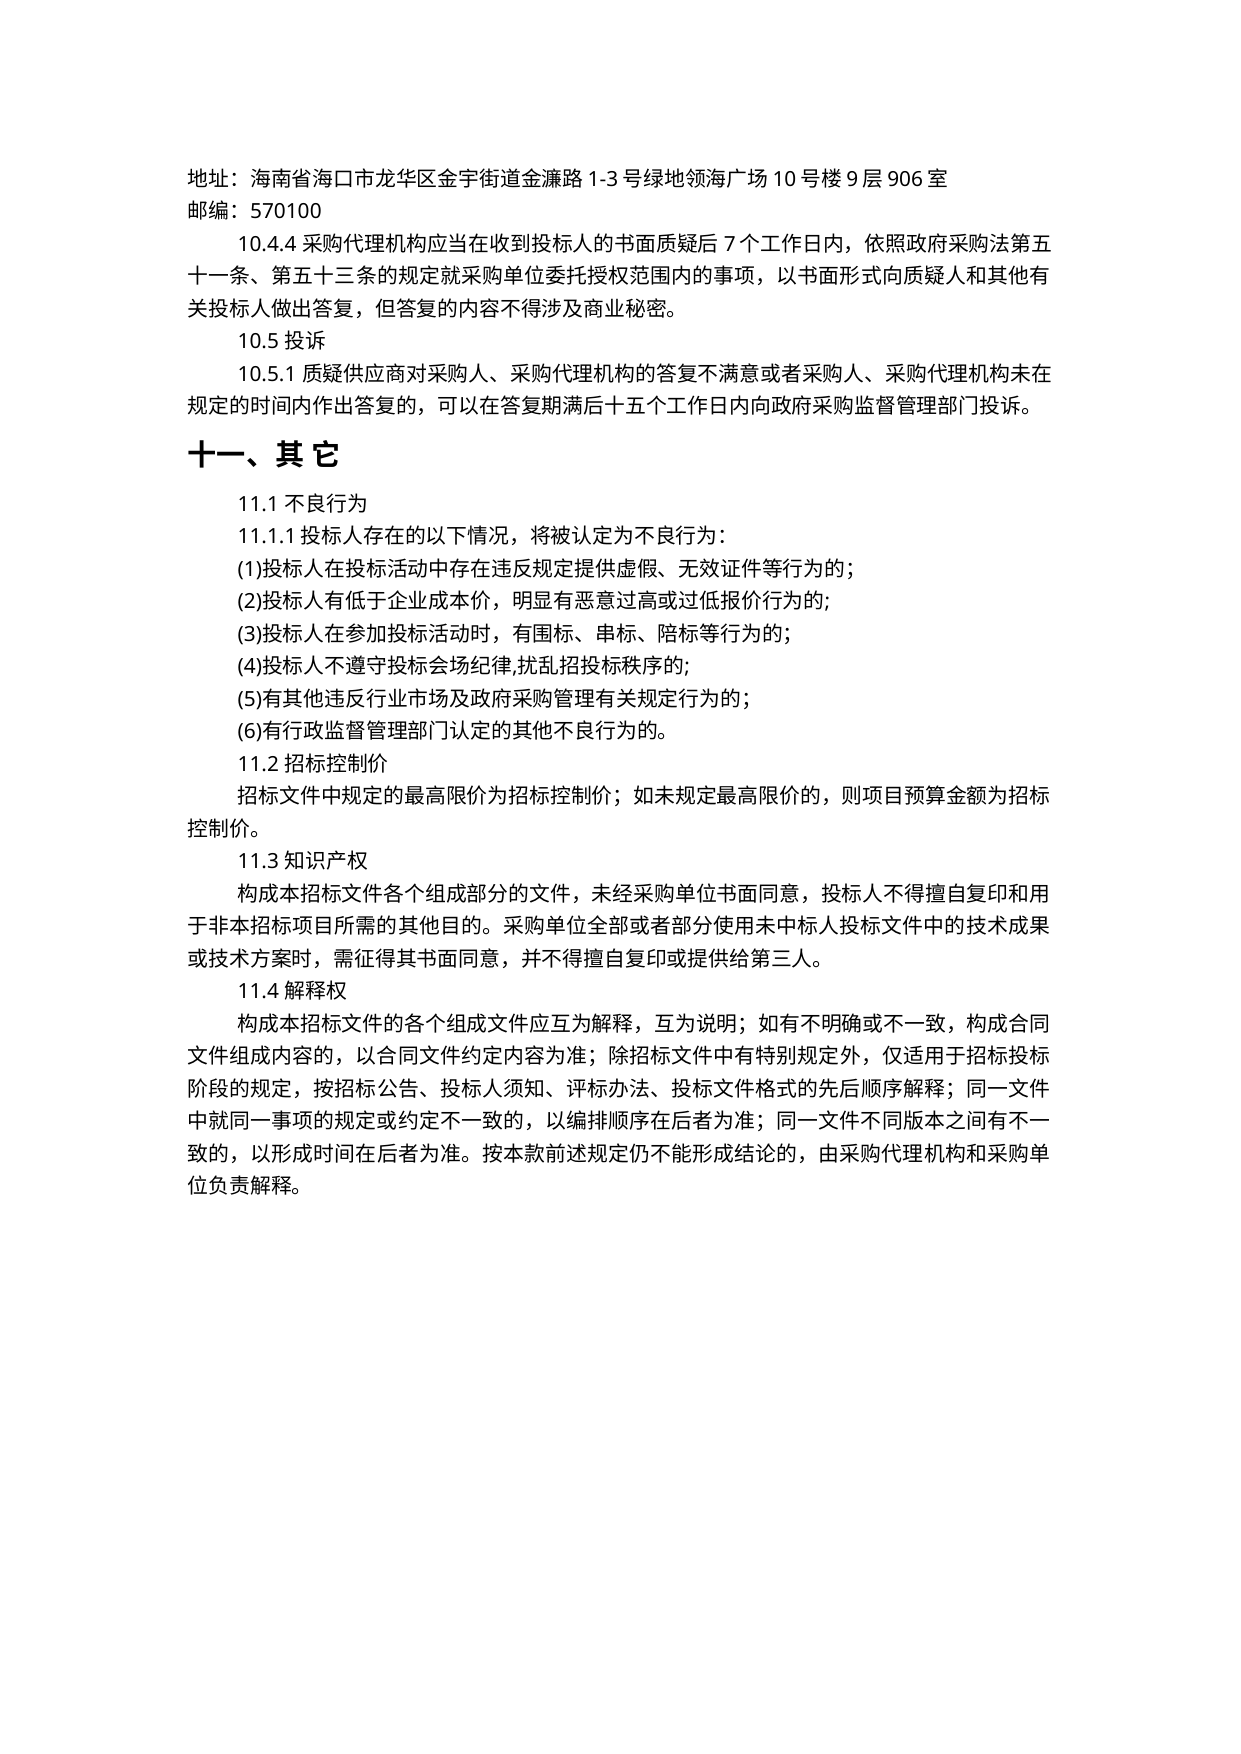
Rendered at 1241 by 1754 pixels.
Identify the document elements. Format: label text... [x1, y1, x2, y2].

text 11.3 知识产权 [187, 844, 1053, 877]
text (6)有行政监督管理部门认定的其他不良行为的。 [187, 714, 1053, 747]
text (4)投标人不遵守投标会场纪律,扰乱招投标秩序的; [187, 649, 1053, 682]
text 11.1 不良行为 [187, 487, 1053, 519]
text 11.1.1投标人存在的以下情况，将被认定为不良行为： [187, 519, 1053, 552]
text (1)投标人在投标活动中存在违反规定提供虚假、无效证件等行为的； [187, 552, 1053, 584]
text 11.2 招标控制价 [187, 747, 1053, 779]
text (5)有其他违反行业市场及政府采购管理有关规定行为的； [187, 682, 1053, 714]
text 构成本招标文件各个组成部分的文件，未经采购单位书面同意，投标人不得擅自复印和用于非本招标项目所需的其他目的。采购单位全部或者部分使用未中标人投标文件中的技术成果或技术方案时，需征得其书面同意，并不得擅自复印或提供给第三人。 [187, 877, 1053, 974]
text 10.5 投诉 [187, 324, 1053, 357]
text 十一、其 它 [187, 422, 1053, 487]
text (2)投标人有低于企业成本价，明显有恶意过高或过低报价行为的; [187, 584, 1053, 617]
text 构成本招标文件的各个组成文件应互为解释，互为说明；如有不明确或不一致，构成合同文件组成内容的，以合同文件约定内容为准；除招标文件中有特别规定外，仅适用于招标投标阶段的规定，按招标公告、投标人须知、评标办法、投标文件格式的先后顺序解释；同一文件中就同一事项的规定或约定不一致的，以编排顺序在后者为准；同一文件不同版本之间有不一致的，以形成时间在后者为准。按本款前述规定仍不能形成结论的，由采购代理机构和采购单位负责解释。 [187, 1007, 1053, 1202]
text 邮编：570100 [187, 194, 1053, 227]
text 招标文件中规定的最高限价为招标控制价；如未规定最高限价的，则项目预算金额为招标控制价。 [187, 779, 1053, 844]
text 10.5.1 质疑供应商对采购人、采购代理机构的答复不满意或者采购人、采购代理机构未在规定的时间内作出答复的，可以在答复期满后十五个工作日内向政府采购监督管理部门投诉。 [187, 357, 1053, 422]
text 地址：海南省海口市龙华区金宇街道金濂路1-3号绿地领海广场10号楼9层906室 [187, 162, 1053, 194]
text (3)投标人在参加投标活动时，有围标、串标、陪标等行为的； [187, 617, 1053, 649]
text 11.4 解释权 [187, 974, 1053, 1007]
text 10.4.4 采购代理机构应当在收到投标人的书面质疑后7个工作日内，依照政府采购法第五十一条、第五十三条的规定就采购单位委托授权范围内的事项，以书面形式向质疑人和其他有关投标人做出答复，但答复的内容不得涉及商业秘密。 [187, 227, 1053, 324]
